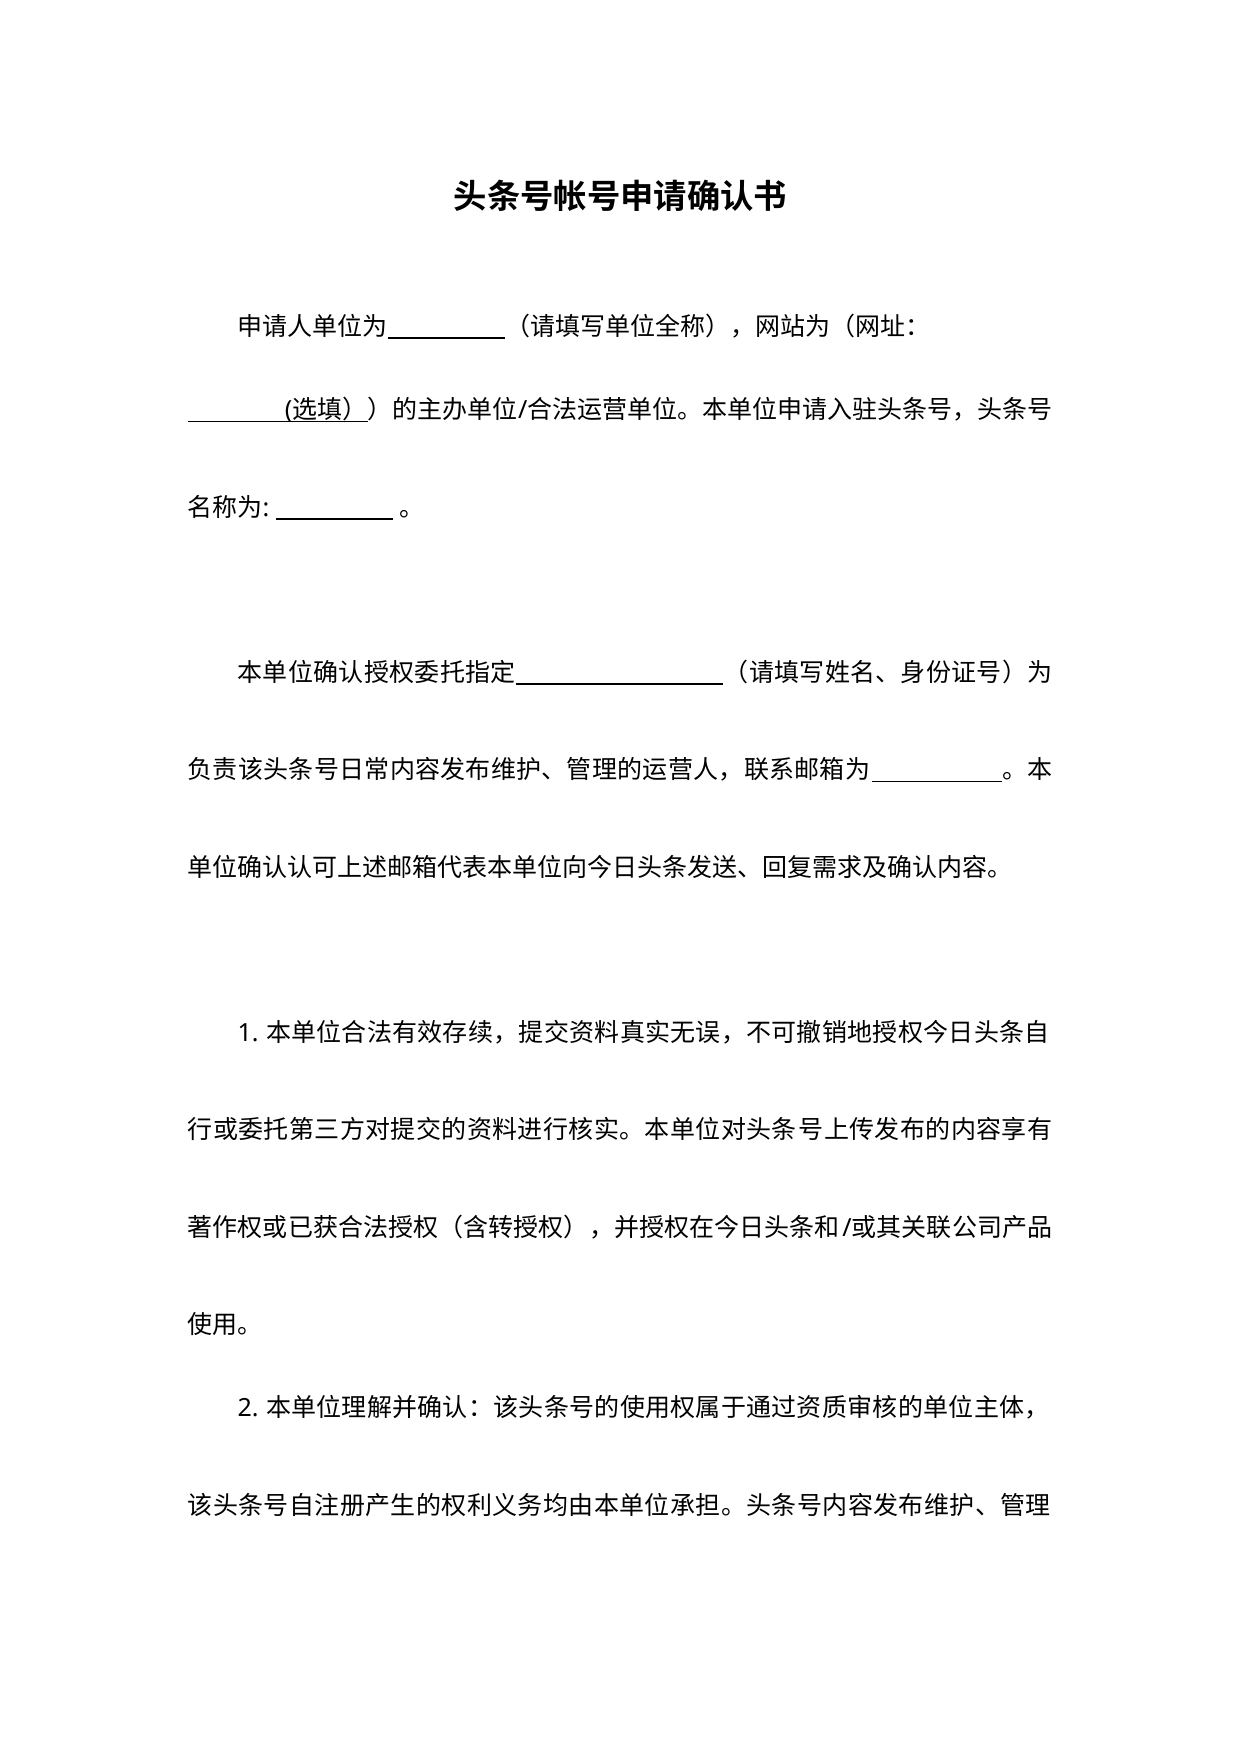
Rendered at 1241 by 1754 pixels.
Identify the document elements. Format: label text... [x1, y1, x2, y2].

text 本单位确认授权委托指定 （请填写姓名、身份证号）为负责该头条号日常内容发布维护、管理的运营人，联系邮箱为 。本单位确认认可上述邮箱代表本单位向今日头条发送、回复需求及确认内容。 [187, 638, 1053, 898]
text 头条号帐号申请确认书 [187, 162, 1053, 227]
text 申请人单位为 （请填写单位全称），网站为（网址： [187, 292, 1053, 357]
text (选填））的主办单位/合法运营单位。本单位申请入驻头条号，头条号名称为: 。 [187, 375, 1053, 538]
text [187, 1373, 1053, 1536]
text 1. 本单位合法有效存续，提交资料真实无误，不可撤销地授权今日头条自行或委托第三方对提交的资料进行核实。本单位对头条号上传发布的内容享有著作权或已获合法授权（含转授权），并授权在今日头条和/或其关联公司产品使用。 [187, 998, 1053, 1355]
